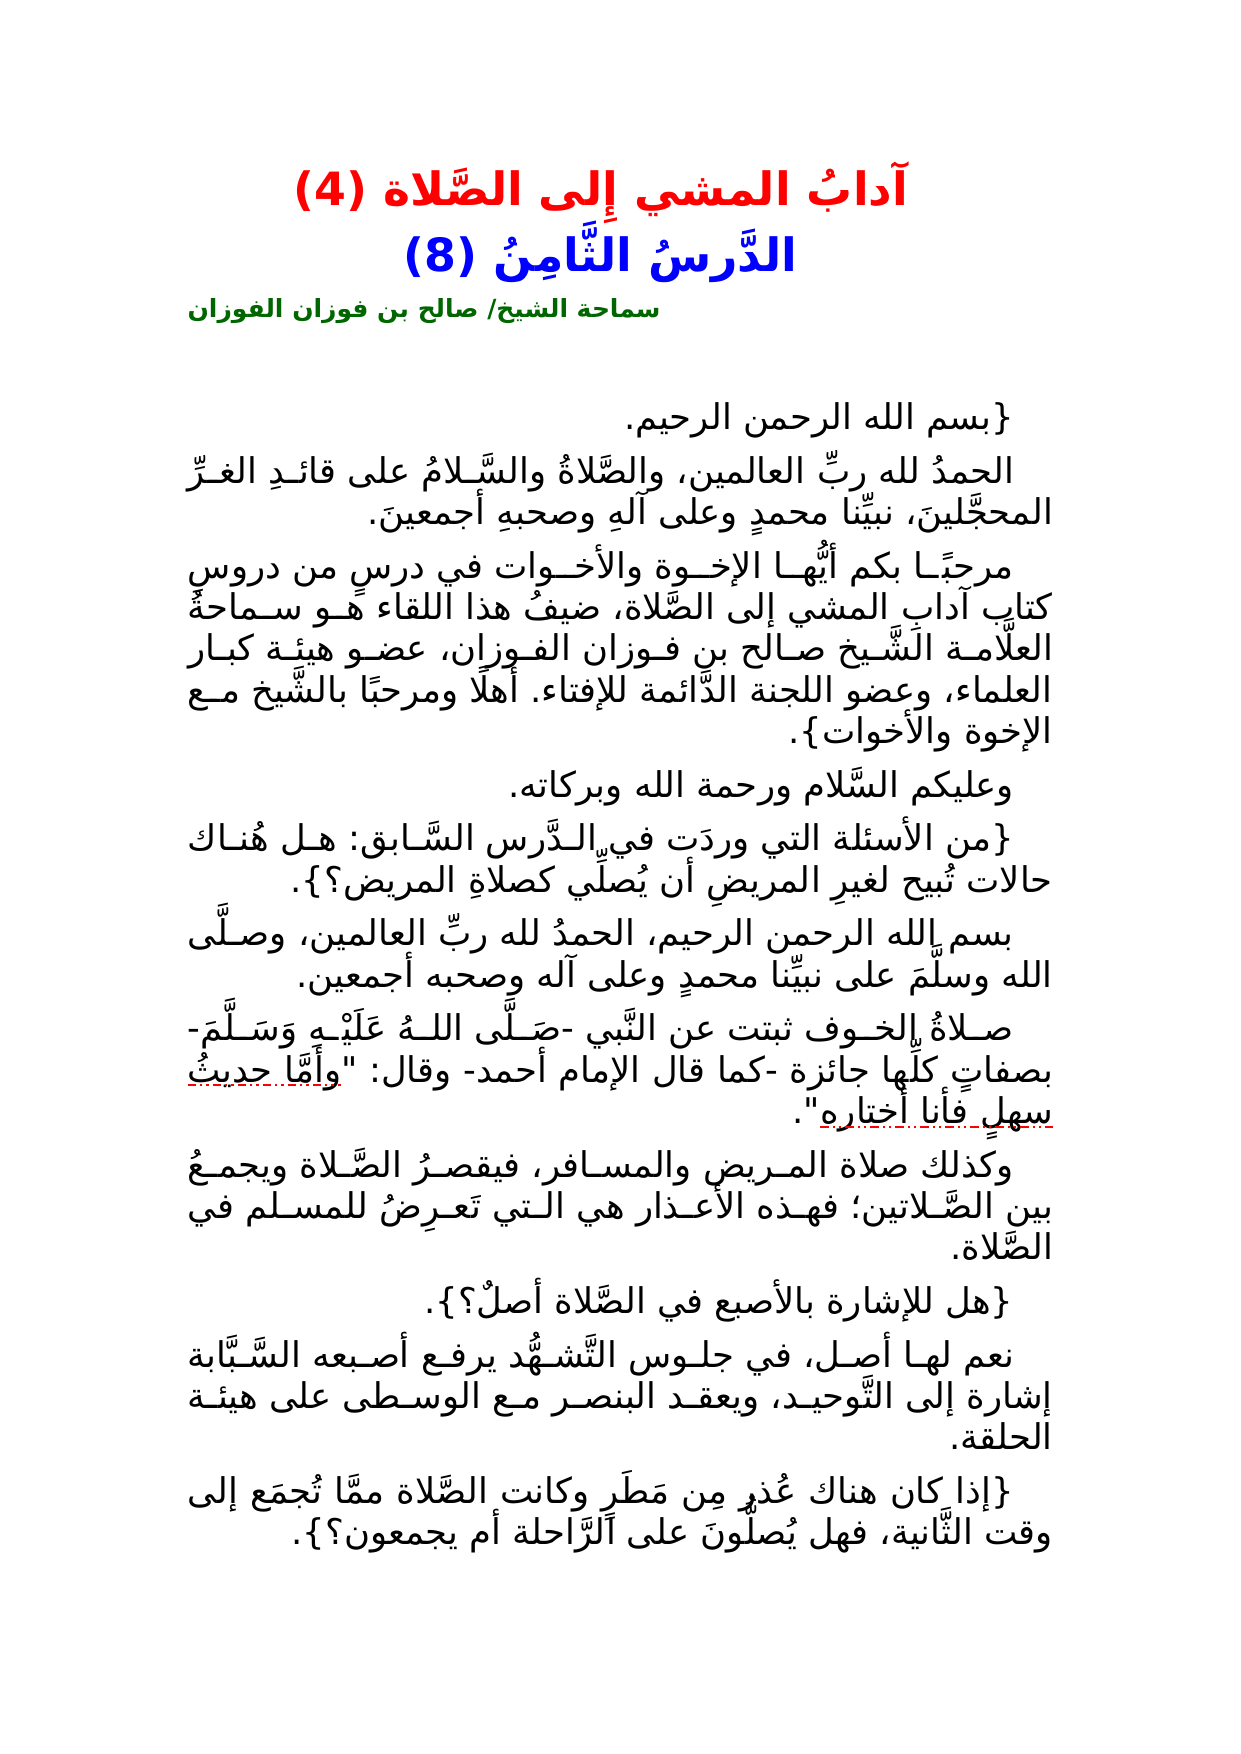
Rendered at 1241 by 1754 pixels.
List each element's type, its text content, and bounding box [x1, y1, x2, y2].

text وعليكم السَّلام ورحمة الله وبركاته. [187, 764, 1053, 805]
text {من الأسئلة التي وردَت في الدَّرس السَّابق: هل هُناك حالات تُبيح لغيرِ المريضِ أن يُصلِّي كصلاةِ المريض؟}. [187, 818, 1053, 900]
text الحمدُ لله ربِّ العالمين، والصَّلاةُ والسَّلامُ على قائدِ الغرِّ المحجَّلينَ، نبيِّنا محمدٍ وعلى آلهِ وصحبهِ أجمعينَ. [187, 450, 1053, 533]
text الدَّرسُ الثَّامِنُ (8) [187, 228, 1053, 282]
text {بسم الله الرحمن الرحيم. [187, 397, 1053, 438]
text مرحبًا بكم أيُّها الإخوة والأخوات في درسٍ من دروسِ كتاب آدابِ المشي إلى الصَّلاة، ضيفُ هذا اللقاء هو سماحةُ العلَّامة الشَّيخ صالح بن فوزان الفوزان، عضو هيئة كبار العلماء، وعضو اللجنة الدَّائمة للإفتاء. أهلًا ومرحبًا بالشَّيخ مع الإخوة والأخوات}. [187, 545, 1053, 752]
text آدابُ المشي إِلى الصَّلاة (4) [187, 162, 1053, 216]
text سماحة الشيخ/ صالح بن فوزان الفوزان [187, 294, 1053, 323]
text وكذلك صلاة المريض والمسافر، فيقصرُ الصَّلاة ويجمعُ بين الصَّلاتين؛ فهذه الأعذار هي التي تَعرِضُ للمسلم في الصَّلاة. [187, 1144, 1053, 1268]
text صلاةُ الخوف ثبتت عن النَّبي -صَلَّى اللهُ عَلَيْهِ وَسَلَّمَ- بصفاتٍ كلِّها جائزة -كما قال الإمام أحمد- وقال: "وأمَّا حديثُ سهلٍ فأنا أختاره". [187, 1008, 1053, 1132]
text {إذا كان هناك عُذر مِن مَطَرٍ وكانت الصَّلاة ممَّا تُجمَع إلى وقت الثَّانية، فهل يُصلُّونَ على الرَّاحلة أم يجمعون؟}. [187, 1470, 1053, 1553]
text بسم الله الرحمن الرحيم، الحمدُ لله ربِّ العالمين، وصلَّى الله وسلَّمَ على نبيِّنا محمدٍ وعلى آله وصحبه أجمعين. [187, 913, 1053, 995]
text {هل للإشارة بالأصبع في الصَّلاة أصلٌ؟}. [187, 1280, 1053, 1322]
text نعم لها أصل، في جلوس التَّشهُّد يرفع أصبعه السَّبَّابة إشارة إلى التَّوحيد، ويعقد البنصر مع الوسطى على هيئة الحلقة. [187, 1334, 1053, 1458]
